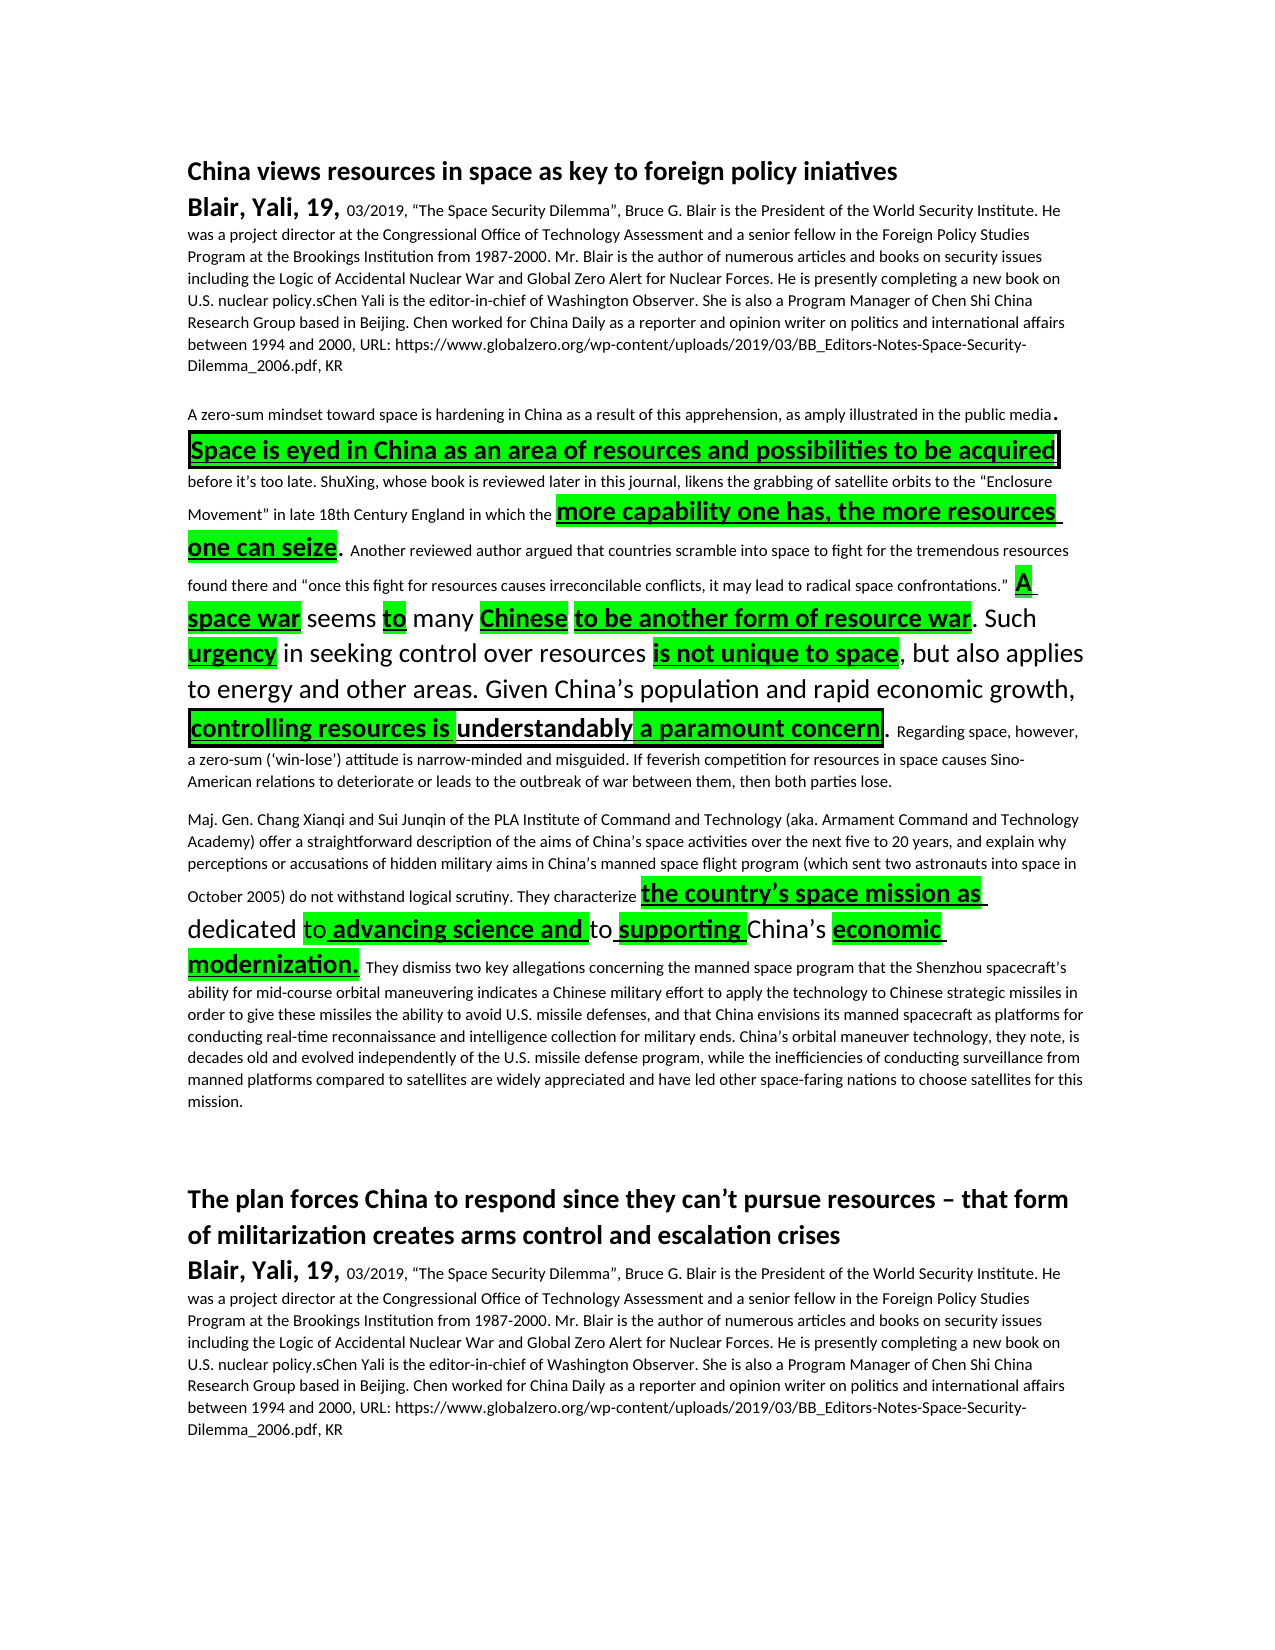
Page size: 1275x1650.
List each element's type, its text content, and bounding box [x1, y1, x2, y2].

text A zero-sum mindset toward space is hardening in China as a result of this apprehension, as amply illustrated in the public media. Space is eyed in China as an area of resources and possibilities to be acquired before it’s too late. ShuXing, whose book is reviewed later in this journal, likens the grabbing of satellite orbits to the “Enclosure Movement” in late 18th Century England in which the more capability one has, the more resources one can seize. Another reviewed author argued that countries scramble into space to fight for the tremendous resources found there and “once this fight for resources causes irreconcilable conflicts, it may lead to radical space confrontations.” A space war seems to many Chinese to be another form of resource war. Such urgency in seeking control over resources is not unique to space, but also applies to energy and other areas. Given China’s population and rapid economic growth, controlling resources is understandably a paramount concern. Regarding space, however, a zero-sum (‘win-lose’) attitude is narrow-minded and misguided. If feverish competition for resources in space causes Sino-American relations to deteriorate or leads to the outbreak of war between them, then both parties lose. [187, 394, 1087, 791]
subtitle The plan forces China to respond since they can’t pursue resources – that form of militarization creates arms control and escalation crises [187, 1182, 1087, 1251]
subtitle China views resources in space as key to foreign policy iniatives [187, 154, 1087, 187]
text Blair, Yali, 19, 03/2019, “The Space Security Dilemma”, Bruce G. Blair is the President of the World Security Institute. He was a project director at the Congressional Office of Technology Assessment and a senior fellow in the Foreign Policy Studies Program at the Brookings Institution from 1987-2000. Mr. Blair is the author of numerous articles and books on security issues including the Logic of Accidental Nuclear War and Global Zero Alert for Nuclear Forces. He is presently completing a new book on U.S. nuclear policy.sChen Yali is the editor-in-chief of Washington Observer. She is also a Program Manager of Chen Shi China Research Group based in Beijing. Chen worked for China Daily as a reporter and opinion writer on politics and international affairs between 1994 and 2000, URL: https://www.globalzero.org/wp-content/uploads/2019/03/BB_Editors-Notes-Space-Security-Dilemma_2006.pdf, KR [187, 1253, 1087, 1440]
text Blair, Yali, 19, 03/2019, “The Space Security Dilemma”, Bruce G. Blair is the President of the World Security Institute. He was a project director at the Congressional Office of Technology Assessment and a senior fellow in the Foreign Policy Studies Program at the Brookings Institution from 1987-2000. Mr. Blair is the author of numerous articles and books on security issues including the Logic of Accidental Nuclear War and Global Zero Alert for Nuclear Forces. He is presently completing a new book on U.S. nuclear policy.sChen Yali is the editor-in-chief of Washington Observer. She is also a Program Manager of Chen Shi China Research Group based in Beijing. Chen worked for China Daily as a reporter and opinion writer on politics and international affairs between 1994 and 2000, URL: https://www.globalzero.org/wp-content/uploads/2019/03/BB_Editors-Notes-Space-Security-Dilemma_2006.pdf, KR [187, 190, 1087, 376]
text Maj. Gen. Chang Xianqi and Sui Junqin of the PLA Institute of Command and Technology (aka. Armament Command and Technology Academy) offer a straightforward description of the aims of China’s space activities over the next five to 20 years, and explain why perceptions or accusations of hidden military aims in China’s manned space flight program (which sent two astronauts into space in October 2005) do not withstand logical scrutiny. They characterize the country’s space mission as dedicated to advancing science and to supporting China’s economic modernization. They dismiss two key allegations concerning the manned space program that the Shenzhou spacecraft’s ability for mid-course orbital maneuvering indicates a Chinese military effort to apply the technology to Chinese strategic missiles in order to give these missiles the ability to avoid U.S. missile defenses, and that China envisions its manned spacecraft as platforms for conducting real-time reconnaissance and intelligence collection for military ends. China’s orbital maneuver technology, they note, is decades old and evolved independently of the U.S. missile defense program, while the inefficiencies of conducting surveillance from manned platforms compared to satellites are widely appreciated and have led other space-faring nations to choose satellites for this mission. [187, 809, 1087, 1112]
